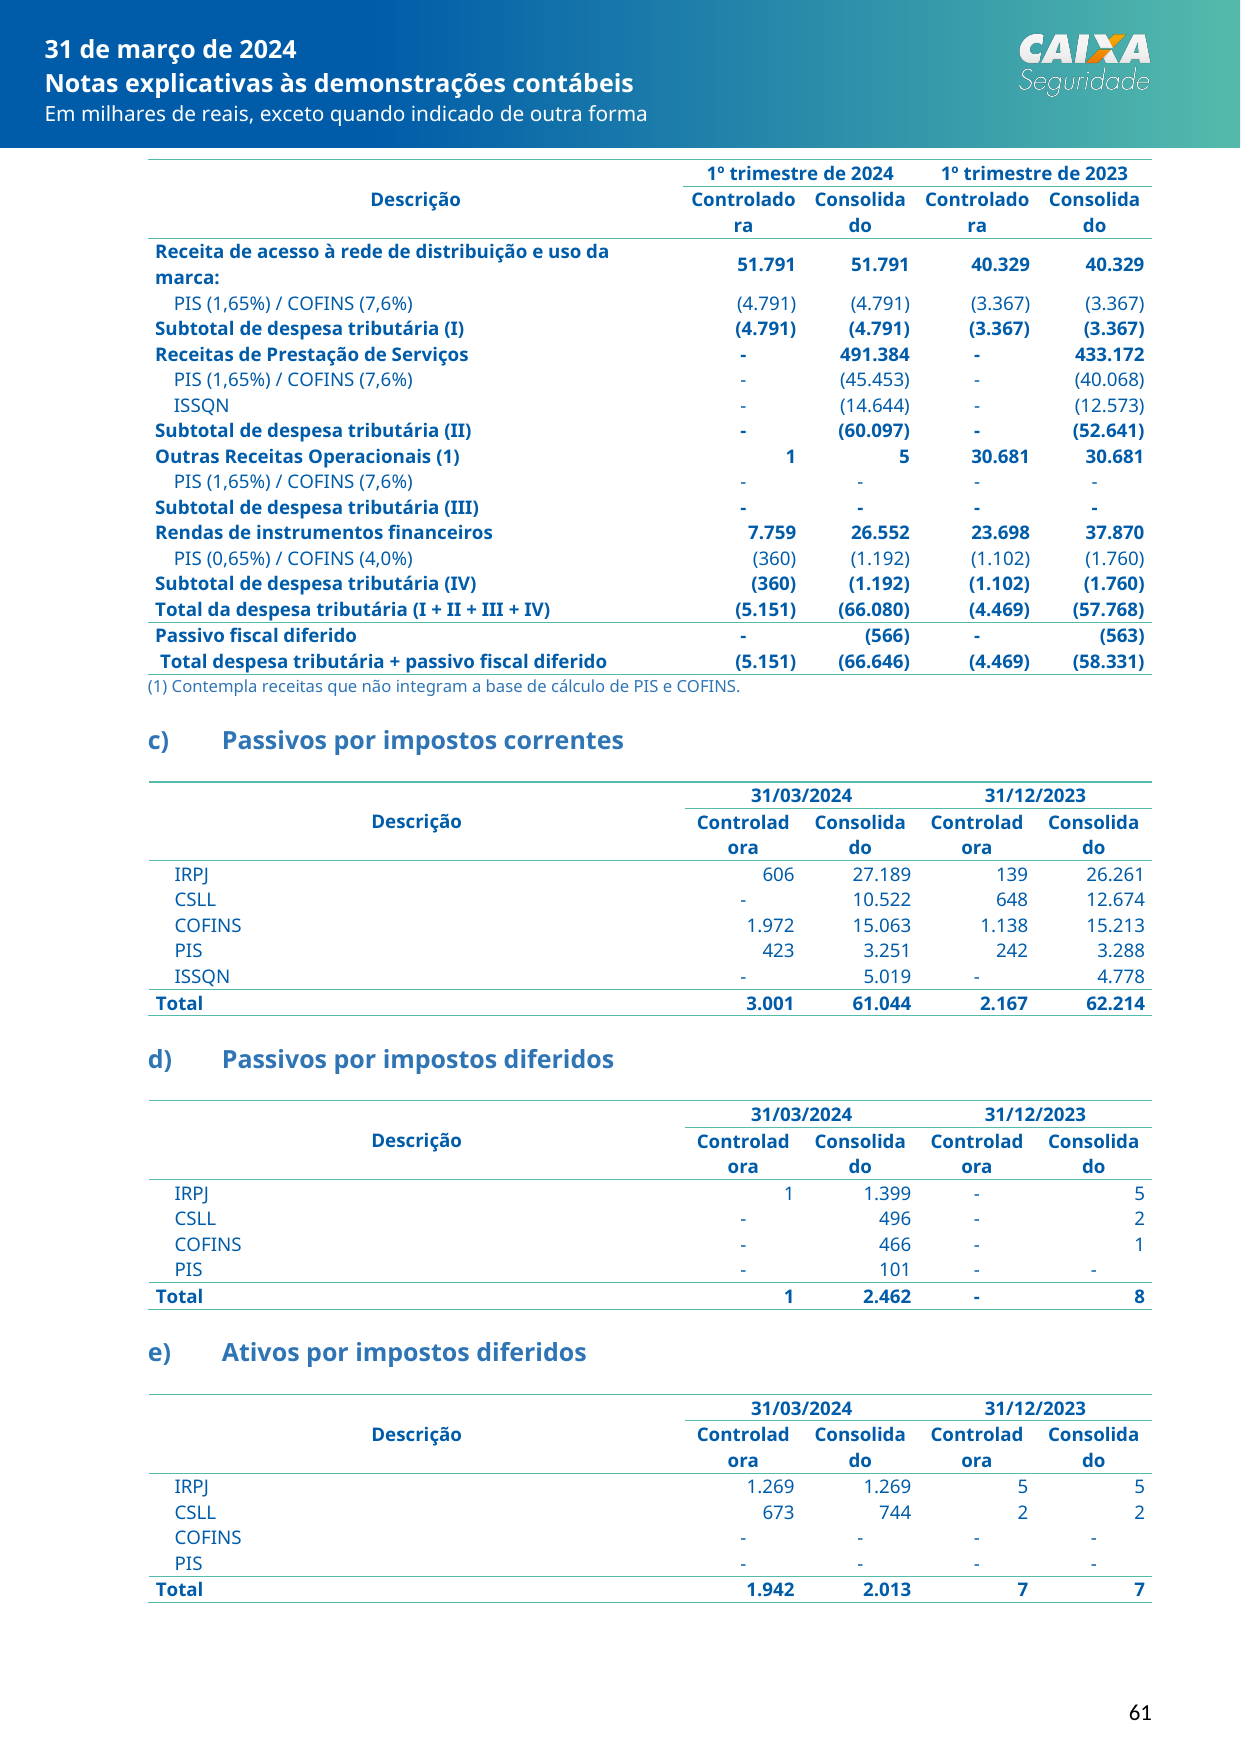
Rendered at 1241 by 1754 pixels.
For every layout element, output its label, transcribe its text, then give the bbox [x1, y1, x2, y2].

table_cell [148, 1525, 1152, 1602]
list Ativos por impostos diferidos [148, 1335, 1152, 1369]
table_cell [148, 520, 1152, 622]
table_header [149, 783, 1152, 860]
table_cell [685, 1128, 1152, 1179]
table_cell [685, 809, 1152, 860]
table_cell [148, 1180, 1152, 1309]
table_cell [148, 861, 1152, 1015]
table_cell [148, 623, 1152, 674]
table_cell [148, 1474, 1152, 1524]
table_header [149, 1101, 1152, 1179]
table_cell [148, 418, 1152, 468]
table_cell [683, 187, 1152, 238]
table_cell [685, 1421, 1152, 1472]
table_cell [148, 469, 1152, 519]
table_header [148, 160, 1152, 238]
list Passivos por impostos diferidos [148, 1041, 1152, 1075]
list Passivos por impostos correntes [148, 722, 1152, 756]
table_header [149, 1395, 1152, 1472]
text (1) Contempla receitas que não integram a base de cálculo de PIS e COFINS. [148, 675, 1152, 697]
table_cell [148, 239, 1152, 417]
picture [1017, 32, 1152, 98]
